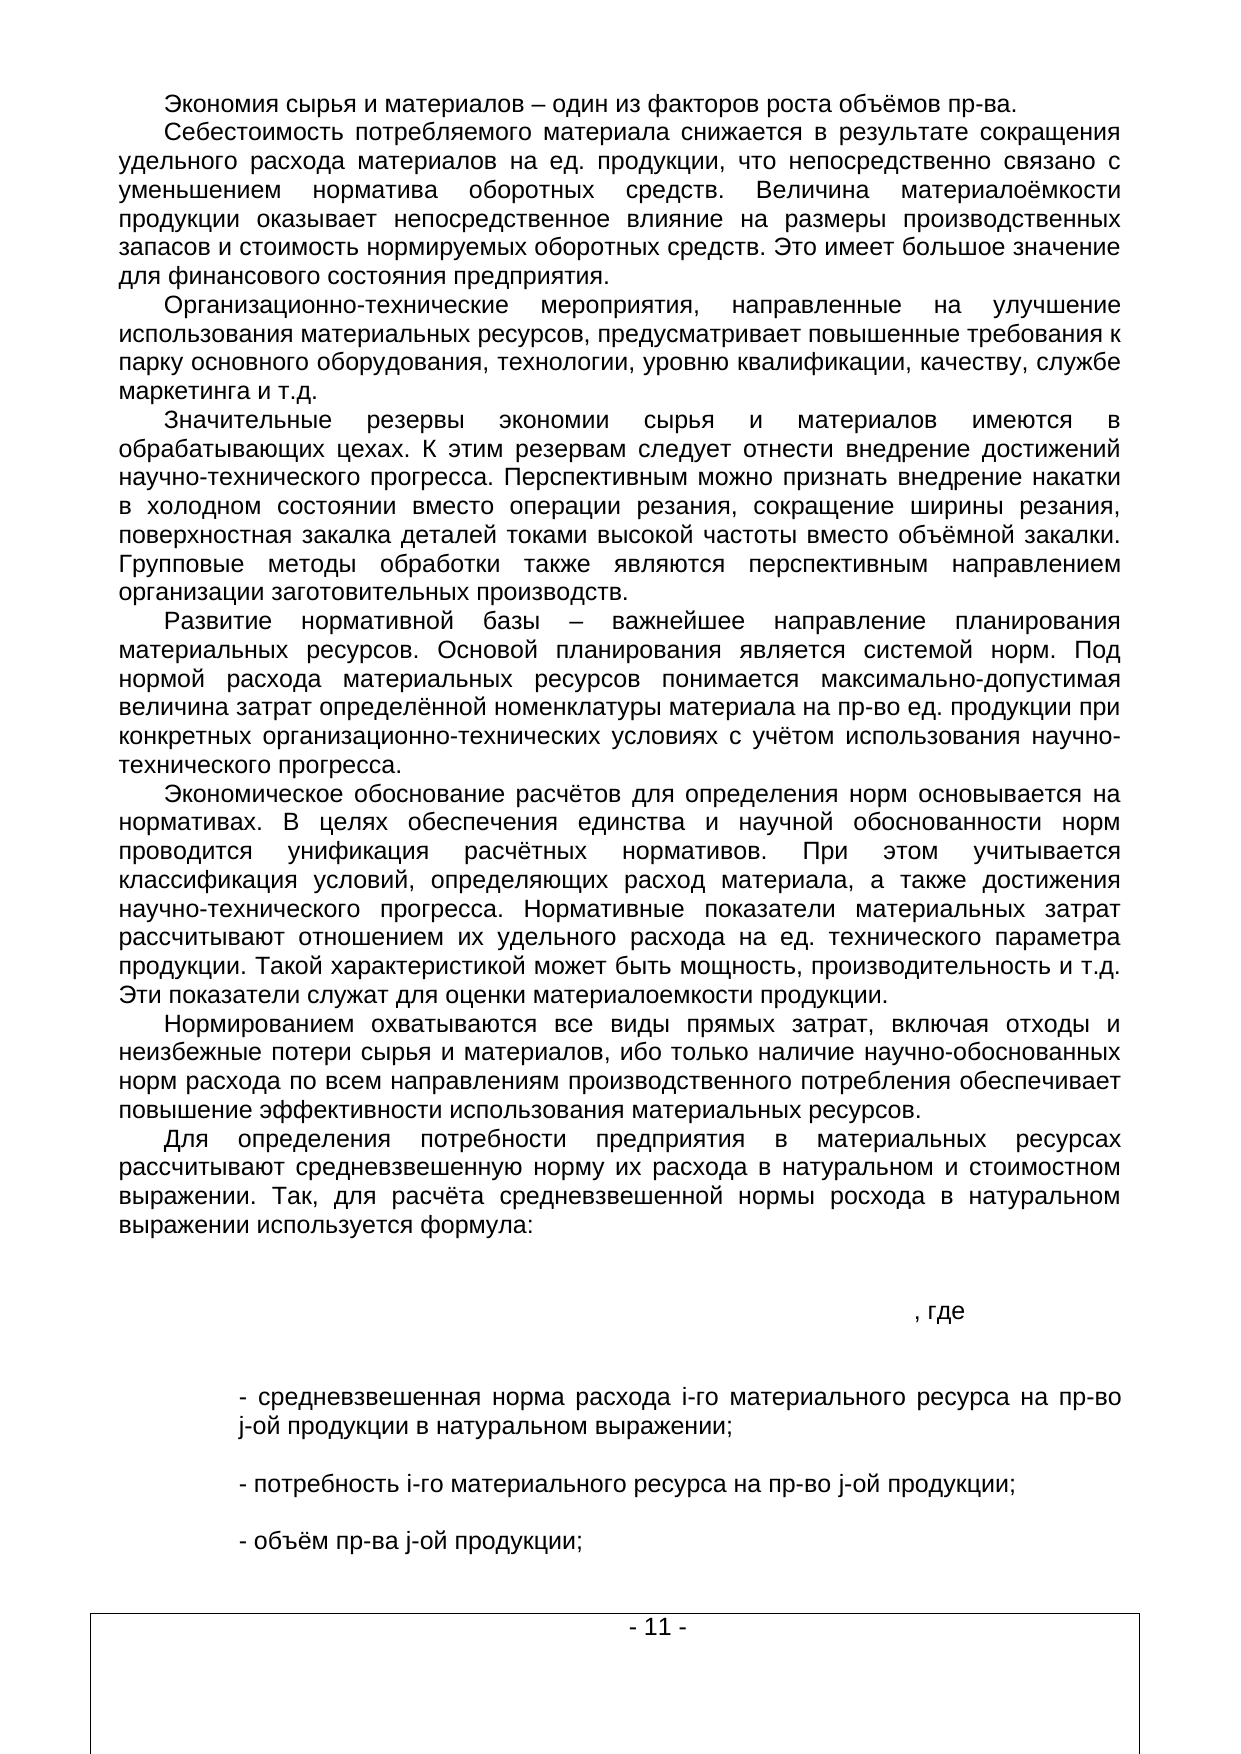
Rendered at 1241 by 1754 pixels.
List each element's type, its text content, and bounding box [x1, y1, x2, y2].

text - 11 - [118, 1612, 1122, 1641]
text Экономия сырья и материалов – один из факторов роста объёмов пр-ва. [118, 89, 1122, 117]
text Экономическое обоснование расчётов для определения норм основывается на нормативах. В целях обеспечения единства и научной обоснованности норм проводится унификация расчётных нормативов. При этом учитывается классификация условий, определяющих расход материала, а также достижения научно-технического прогресса. Нормативные показатели материальных затрат рассчитывают отношением их удельного расхода на ед. технического параметра продукции. Такой характеристикой может быть мощность, производительность и т.д. Эти показатели служат для оценки материалоемкости продукции. [118, 779, 1122, 1009]
text Себестоимость потребляемого материала снижается в результате сокращения удельного расхода материалов на ед. продукции, что непосредственно связано с уменьшением норматива оборотных средств. Величина материалоёмкости продукции оказывает непосредственное влияние на размеры производственных запасов и стоимость нормируемых оборотных средств. Это имеет большое значение для финансового состояния предприятия. [118, 117, 1122, 290]
text - средневзвешенная норма расхода i-го материального ресурса на пр-во j-ой продукции в натуральном выражении; [239, 1382, 1122, 1440]
text Организационно-технические мероприятия, направленные на улучшение использования материальных ресурсов, предусматривает повышенные требования к парку основного оборудования, технологии, уровню квалификации, качеству, службе маркетинга и т.д. [118, 290, 1122, 405]
text Развитие нормативной базы – важнейшее направление планирования материальных ресурсов. Основой планирования является системой норм. Под нормой расхода материальных ресурсов понимается максимально-допустимая величина затрат определённой номенклатуры материала на пр-во ед. продукции при конкретных организационно-технических условиях с учётом использования научно-технического прогресса. [118, 606, 1122, 779]
text Для определения потребности предприятия в материальных ресурсах рассчитывают средневзвешенную норму их расхода в натуральном и стоимостном выражении. Так, для расчёта средневзвешенной нормы росхода в натуральном выражении используется формула: [118, 1124, 1122, 1239]
text - объём пр-ва j-ой продукции; [164, 1526, 1122, 1555]
text Нормированием охватываются все виды прямых затрат, включая отходы и неизбежные потери сырья и материалов, ибо только наличие научно-обоснованных норм расхода по всем направлениям производственного потребления обеспечивает повышение эффективности использования материальных ресурсов. [118, 1009, 1122, 1124]
text - потребность i-го материального ресурса на пр-во j-ой продукции; [164, 1469, 1122, 1497]
text Значительные резервы экономии сырья и материалов имеются в обрабатывающих цехах. К этим резервам следует отнести внедрение достижений научно-технического прогресса. Перспективным можно признать внедрение накатки в холодном состоянии вместо операции резания, сокращение ширины резания, поверхностная закалка деталей токами высокой частоты вместо объёмной закалки. Групповые методы обработки также являются перспективным направлением организации заготовительных производств. [118, 405, 1122, 606]
text , где [118, 1296, 1122, 1325]
